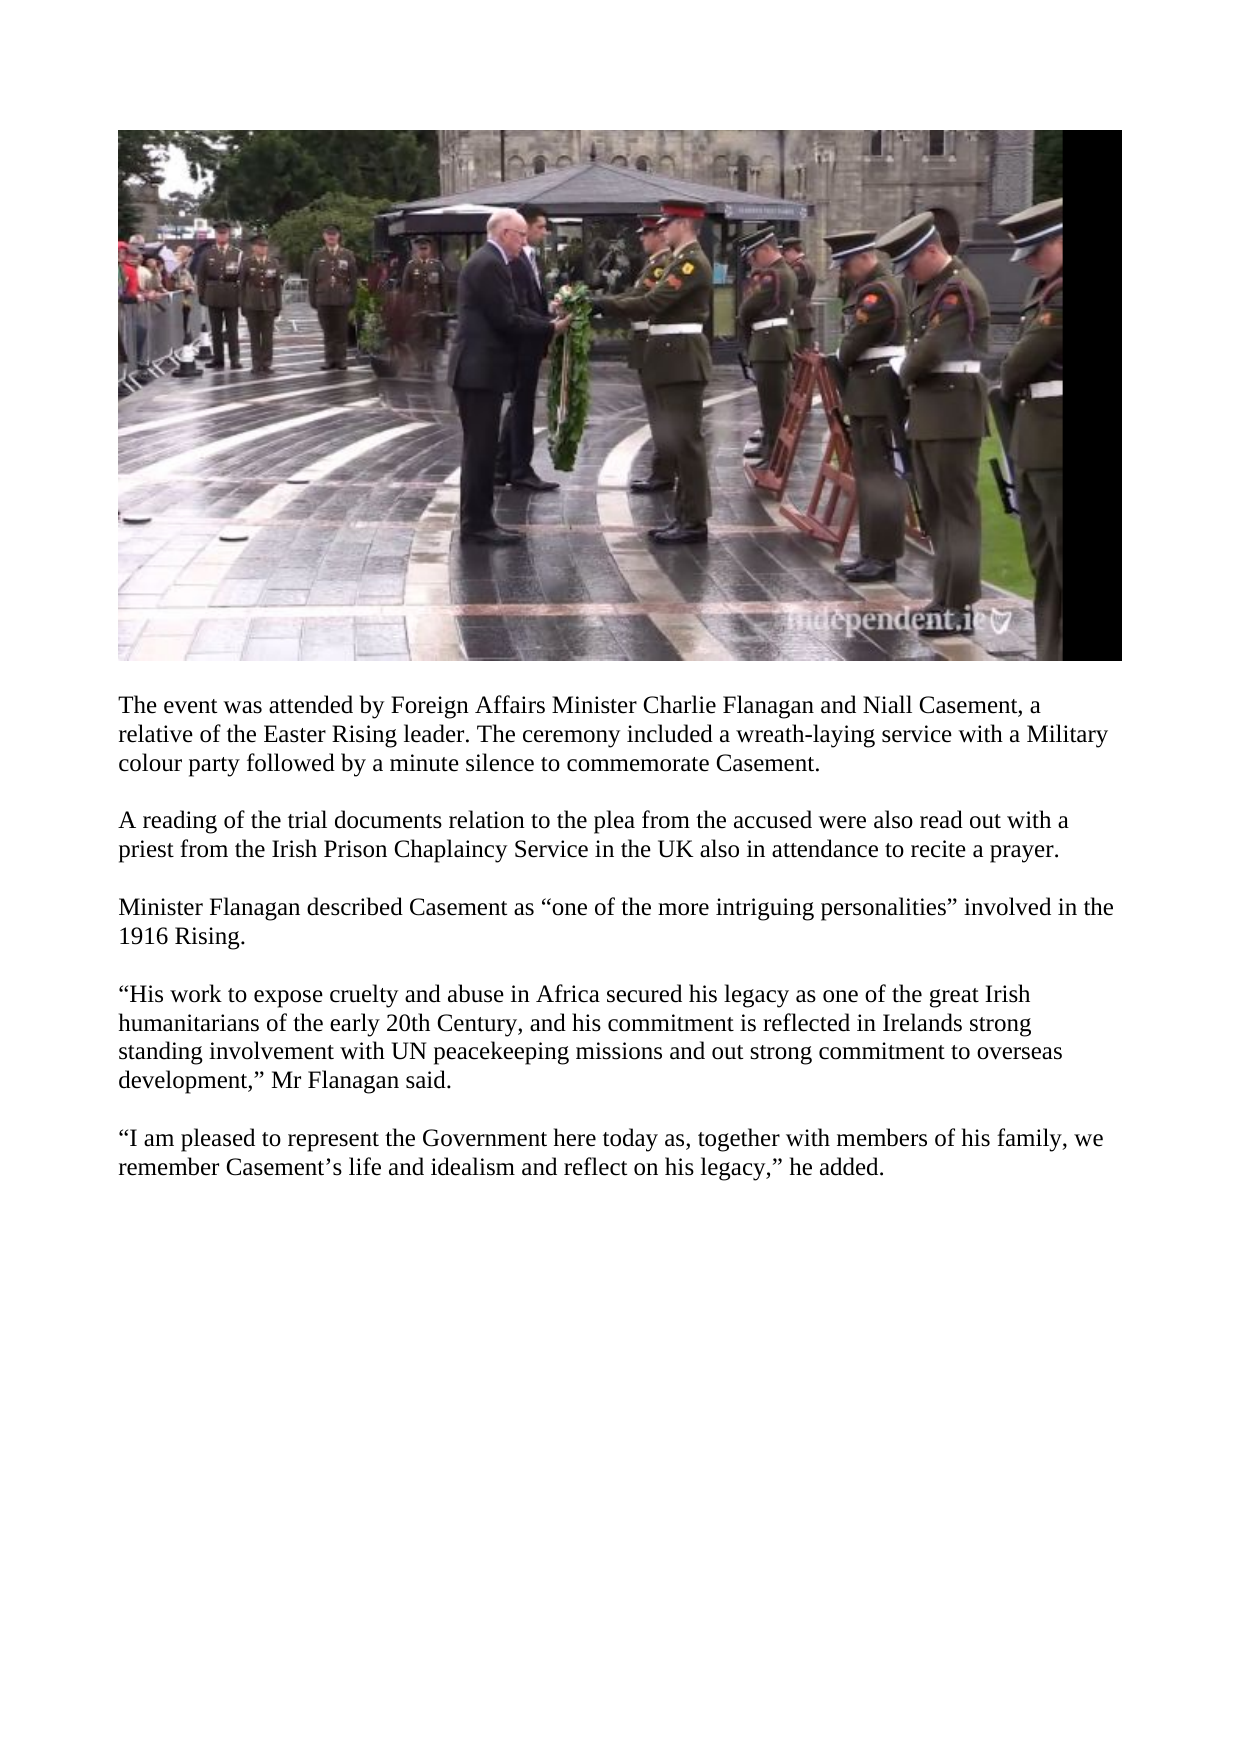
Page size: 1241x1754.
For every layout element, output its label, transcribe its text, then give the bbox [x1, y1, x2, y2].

text “His work to expose cruelty and abuse in Africa secured his legacy as one of the great Irish humanitarians of the early 20th Century, and his commitment is reflected in Irelands strong standing involvement with UN peacekeeping missions and out strong commitment to overseas development,” Mr Flanagan said. [118, 979, 1122, 1094]
text A reading of the trial documents relation to the plea from the accused were also read out with a priest from the Irish Prison Chaplaincy Service in the UK also in attendance to recite a prayer. [118, 806, 1122, 863]
text “I am pleased to represent the Government here today as, together with members of his family, we remember Casement’s life and idealism and reflect on his legacy,” he added. [118, 1123, 1122, 1181]
text Minister Flanagan described Casement as “one of the more intriguing personalities” involved in the 1916 Rising. [118, 892, 1122, 950]
picture [118, 130, 1063, 661]
text The event was attended by Foreign Affairs Minister Charlie Flanagan and Niall Casement, a relative of the Easter Rising leader. The ceremony included a wreath-laying service with a Military colour party followed by a minute silence to commemorate Casement. [118, 690, 1122, 776]
